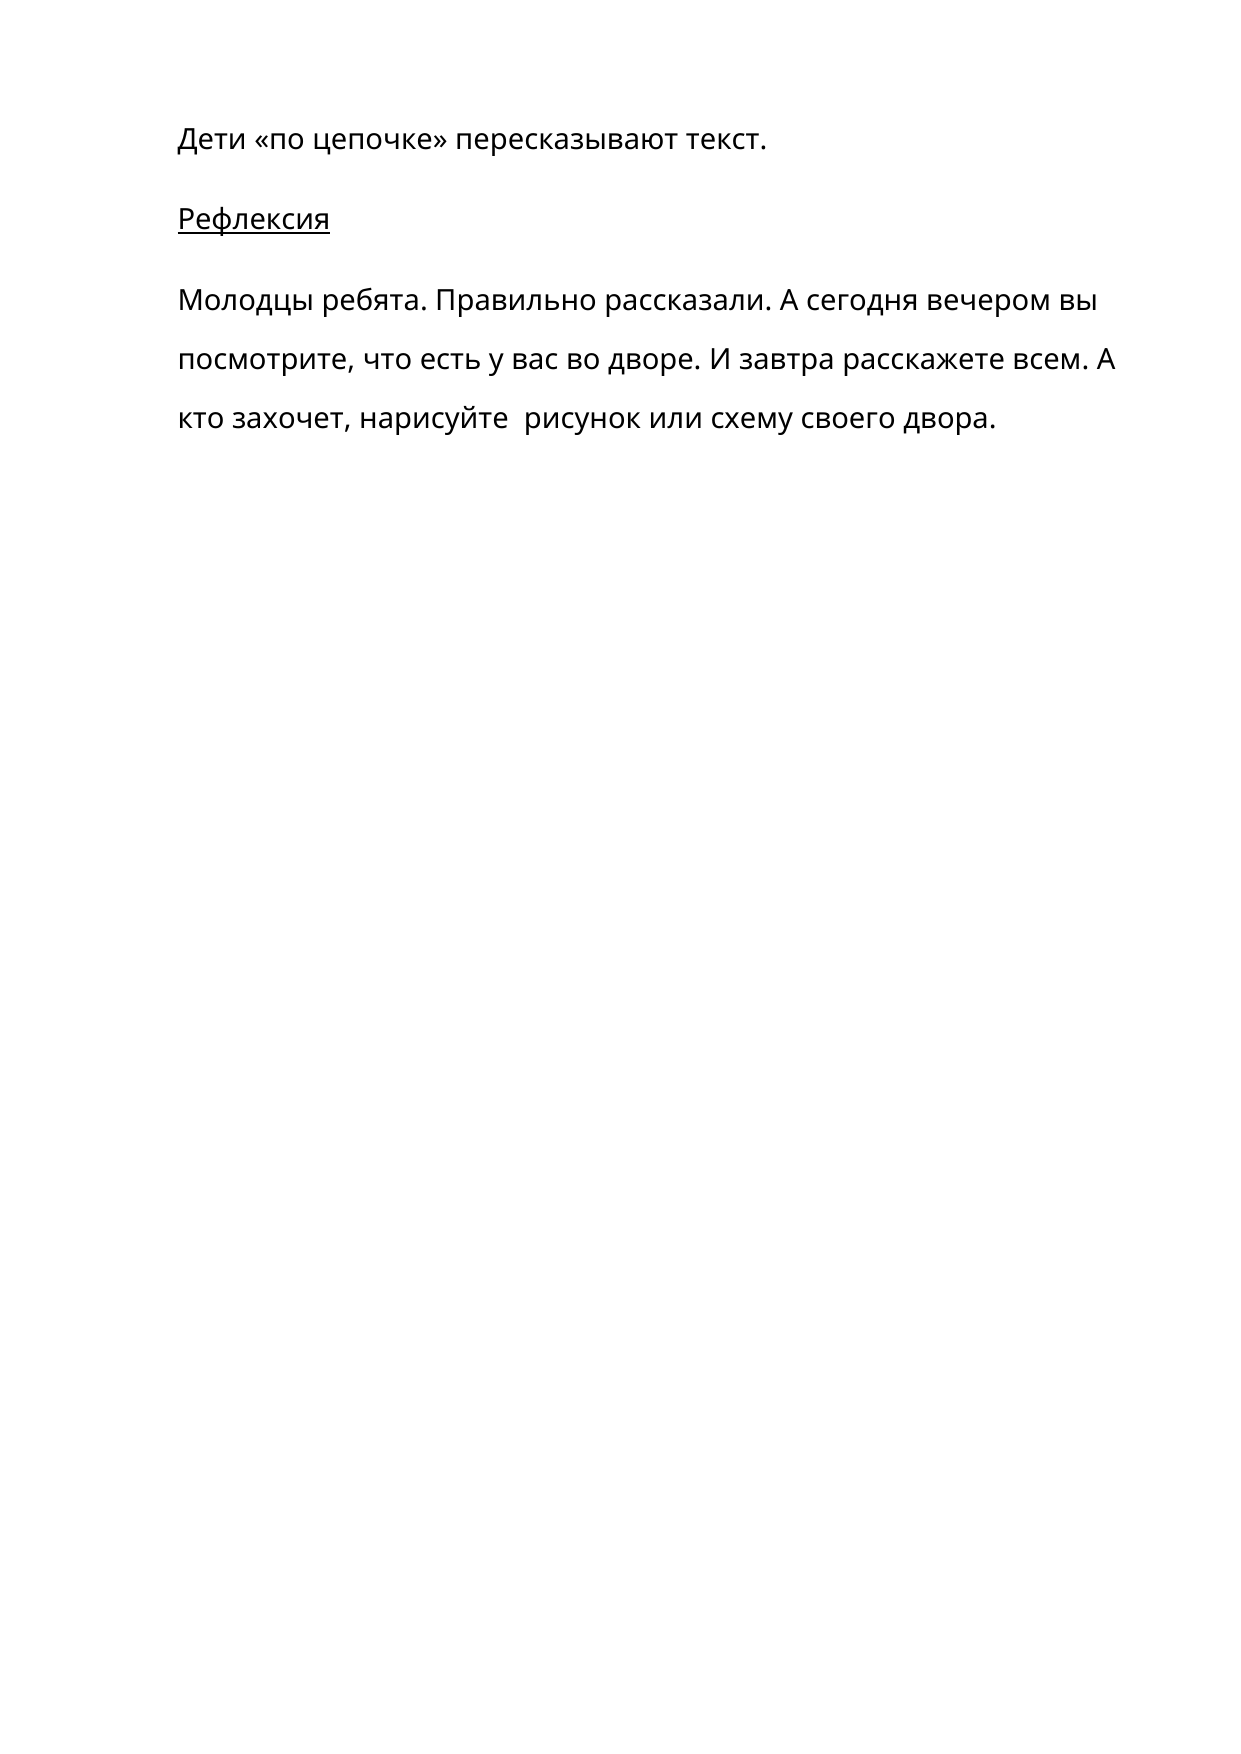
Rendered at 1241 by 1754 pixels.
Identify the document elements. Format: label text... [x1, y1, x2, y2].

text Молодцы ребята. Правильно рассказали. А сегодня вечером вы посмотрите, что есть у вас во дворе. И завтра расскажете всем. А кто захочет, нарисуйте рисунок или схему своего двора. [177, 279, 1152, 437]
text Рефлексия [177, 198, 1152, 238]
text Дети «по цепочке» пересказывают текст. [177, 118, 1152, 158]
